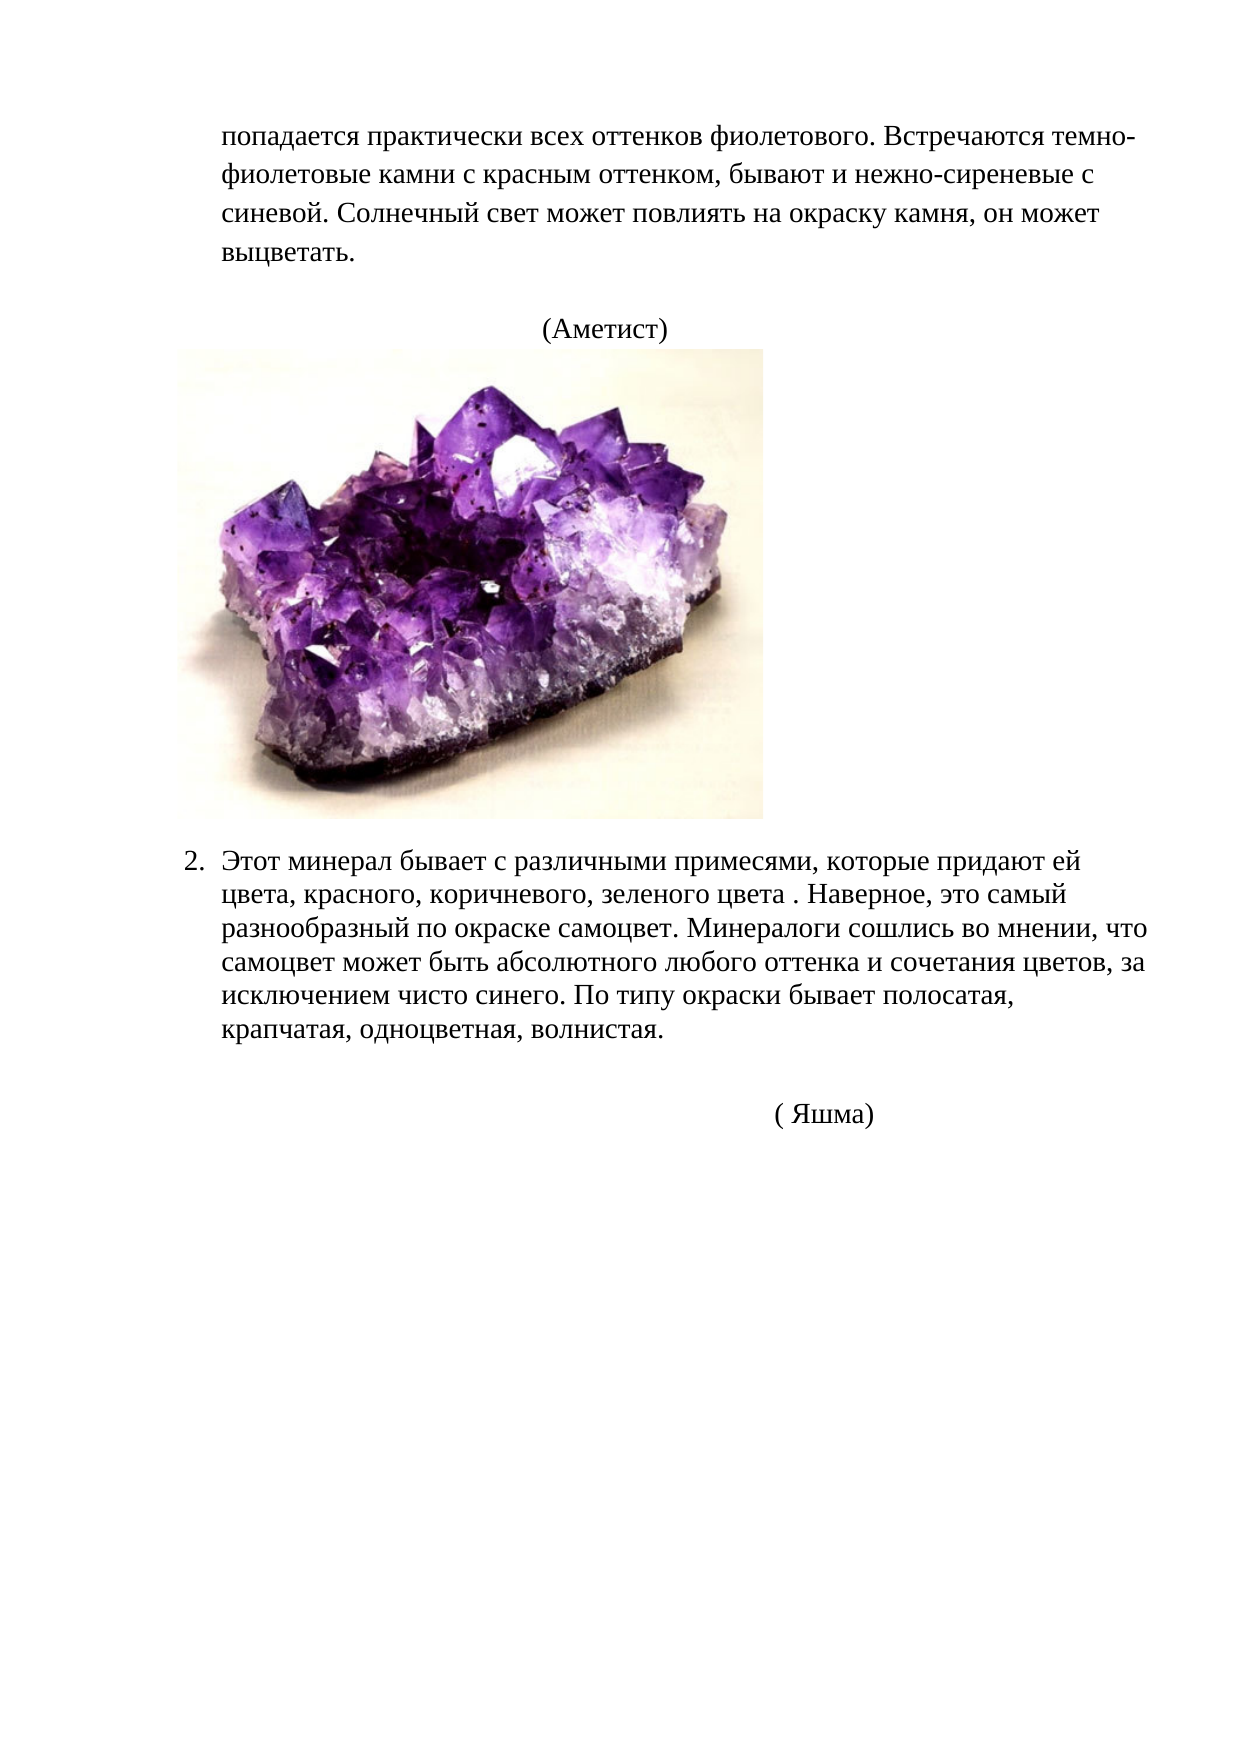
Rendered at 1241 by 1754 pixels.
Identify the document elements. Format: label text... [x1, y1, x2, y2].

list Этот минерал бывает с различными примесями, которые придают ей цвета, красного, коричневого, зеленого цвета . Наверное, это самый разнообразный по окраске самоцвет. Минералоги сошлись во мнении, что самоцвет может быть абсолютного любого оттенка и сочетания цветов, за исключением чисто синего. По типу окраски бывает полосатая, крапчатая, одноцветная, волнистая. [183, 843, 1152, 1044]
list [183, 118, 1152, 344]
text ( Яшма) [183, 1096, 1152, 1130]
picture [177, 349, 764, 819]
